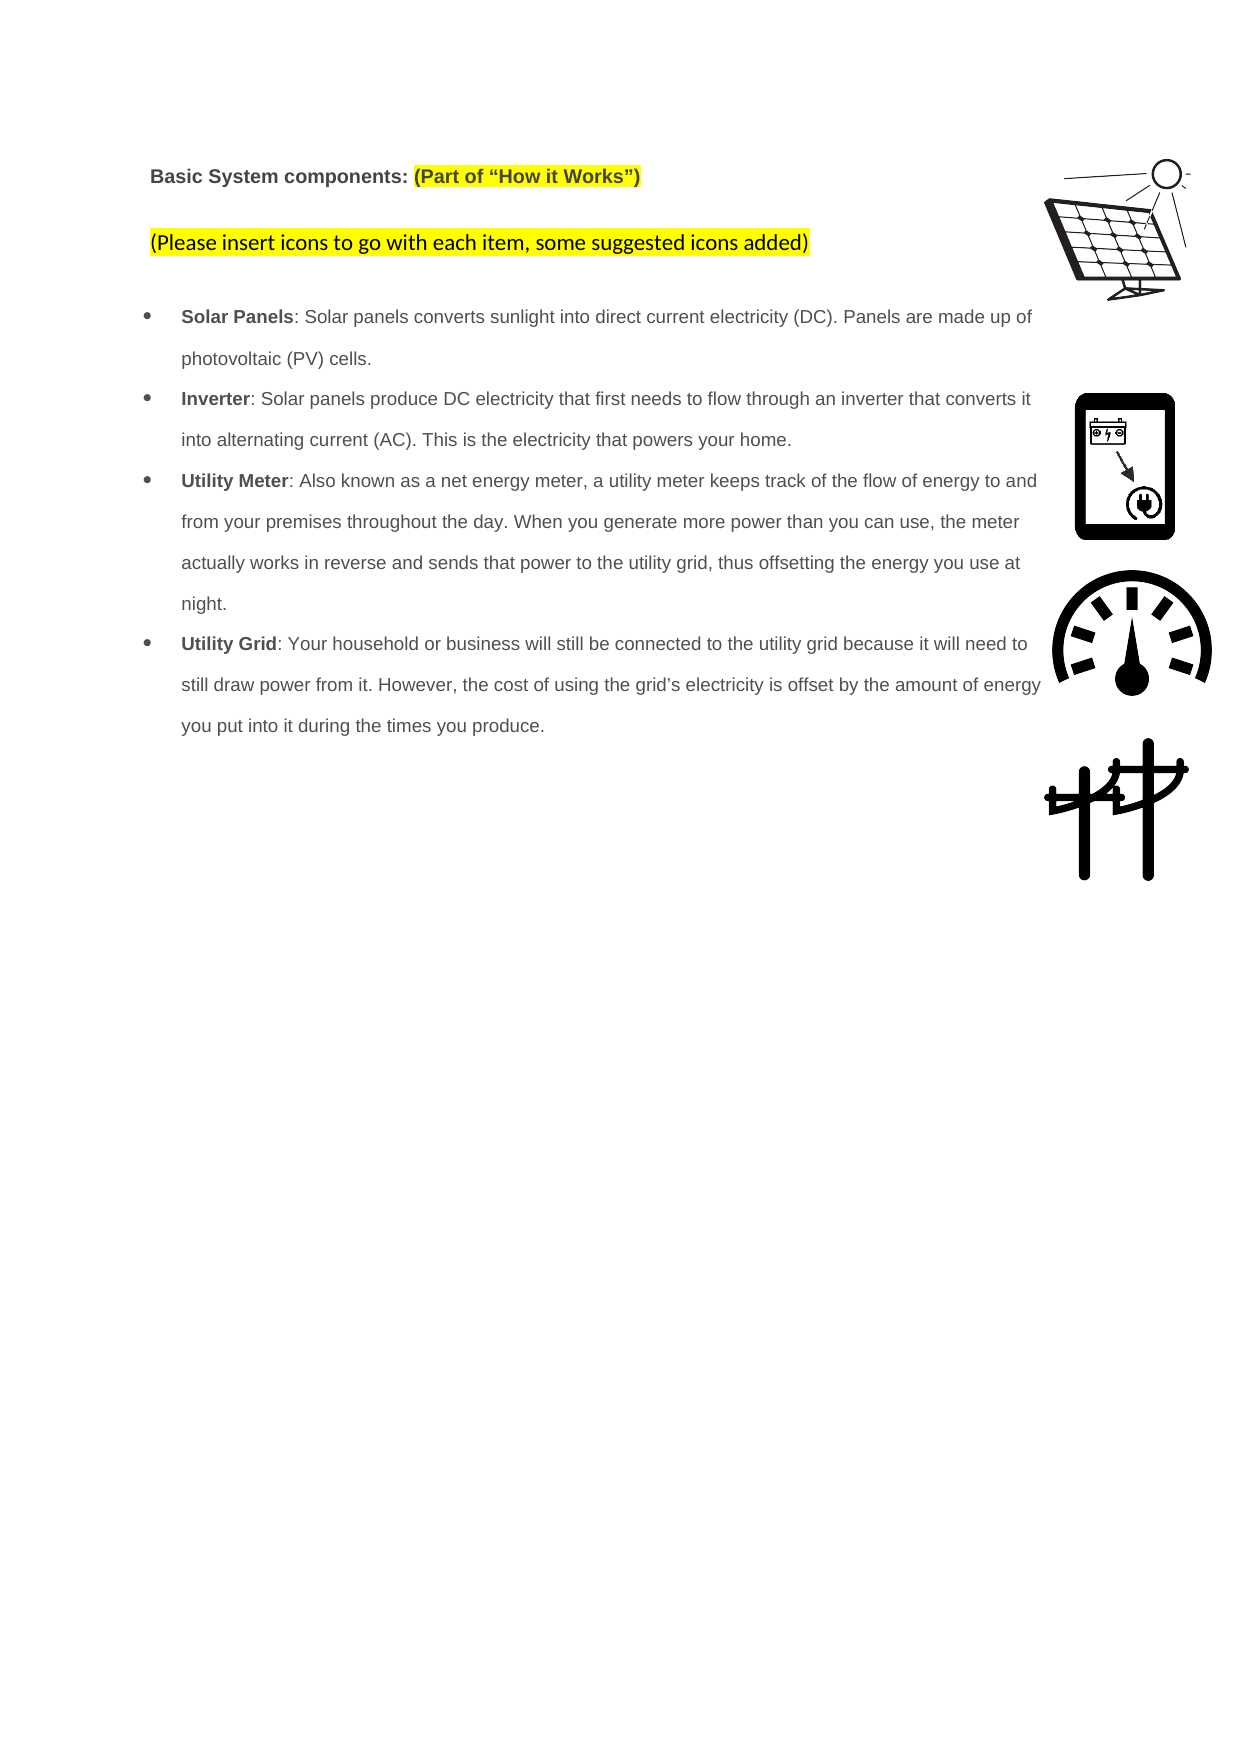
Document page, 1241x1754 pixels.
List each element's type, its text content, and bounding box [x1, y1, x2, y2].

text Basic System components: (Part of “How it Works”) [150, 150, 1044, 187]
list Utility Grid: Your household or business will still be connected to the utility grid because it will need to still draw power from it. However, the cost of using the grid’s electricity is offset by the amount of energy you put into it during the times you produce. [144, 614, 1059, 737]
list Utility Meter: Also known as a net energy meter, a utility meter keeps track of the flow of energy to and from your premises throughout the day. When you generate more power than you can use, the meter actually works in reverse and sends that power to the utility grid, thus offsetting the energy you use at night. [144, 451, 1059, 614]
picture [1044, 150, 1191, 301]
picture [1044, 738, 1189, 881]
picture [1074, 393, 1175, 540]
picture [1052, 570, 1212, 696]
list Inverter: Solar panels produce DC electricity that first needs to flow through an inverter that converts it into alternating current (AC). This is the electricity that powers your home. [144, 369, 1059, 451]
list Solar Panels: Solar panels converts sunlight into direct current electricity (DC). Panels are made up of photovoltaic (PV) cells. [144, 287, 1059, 369]
text (Please insert icons to go with each item, some suggested icons added) [150, 219, 1044, 256]
